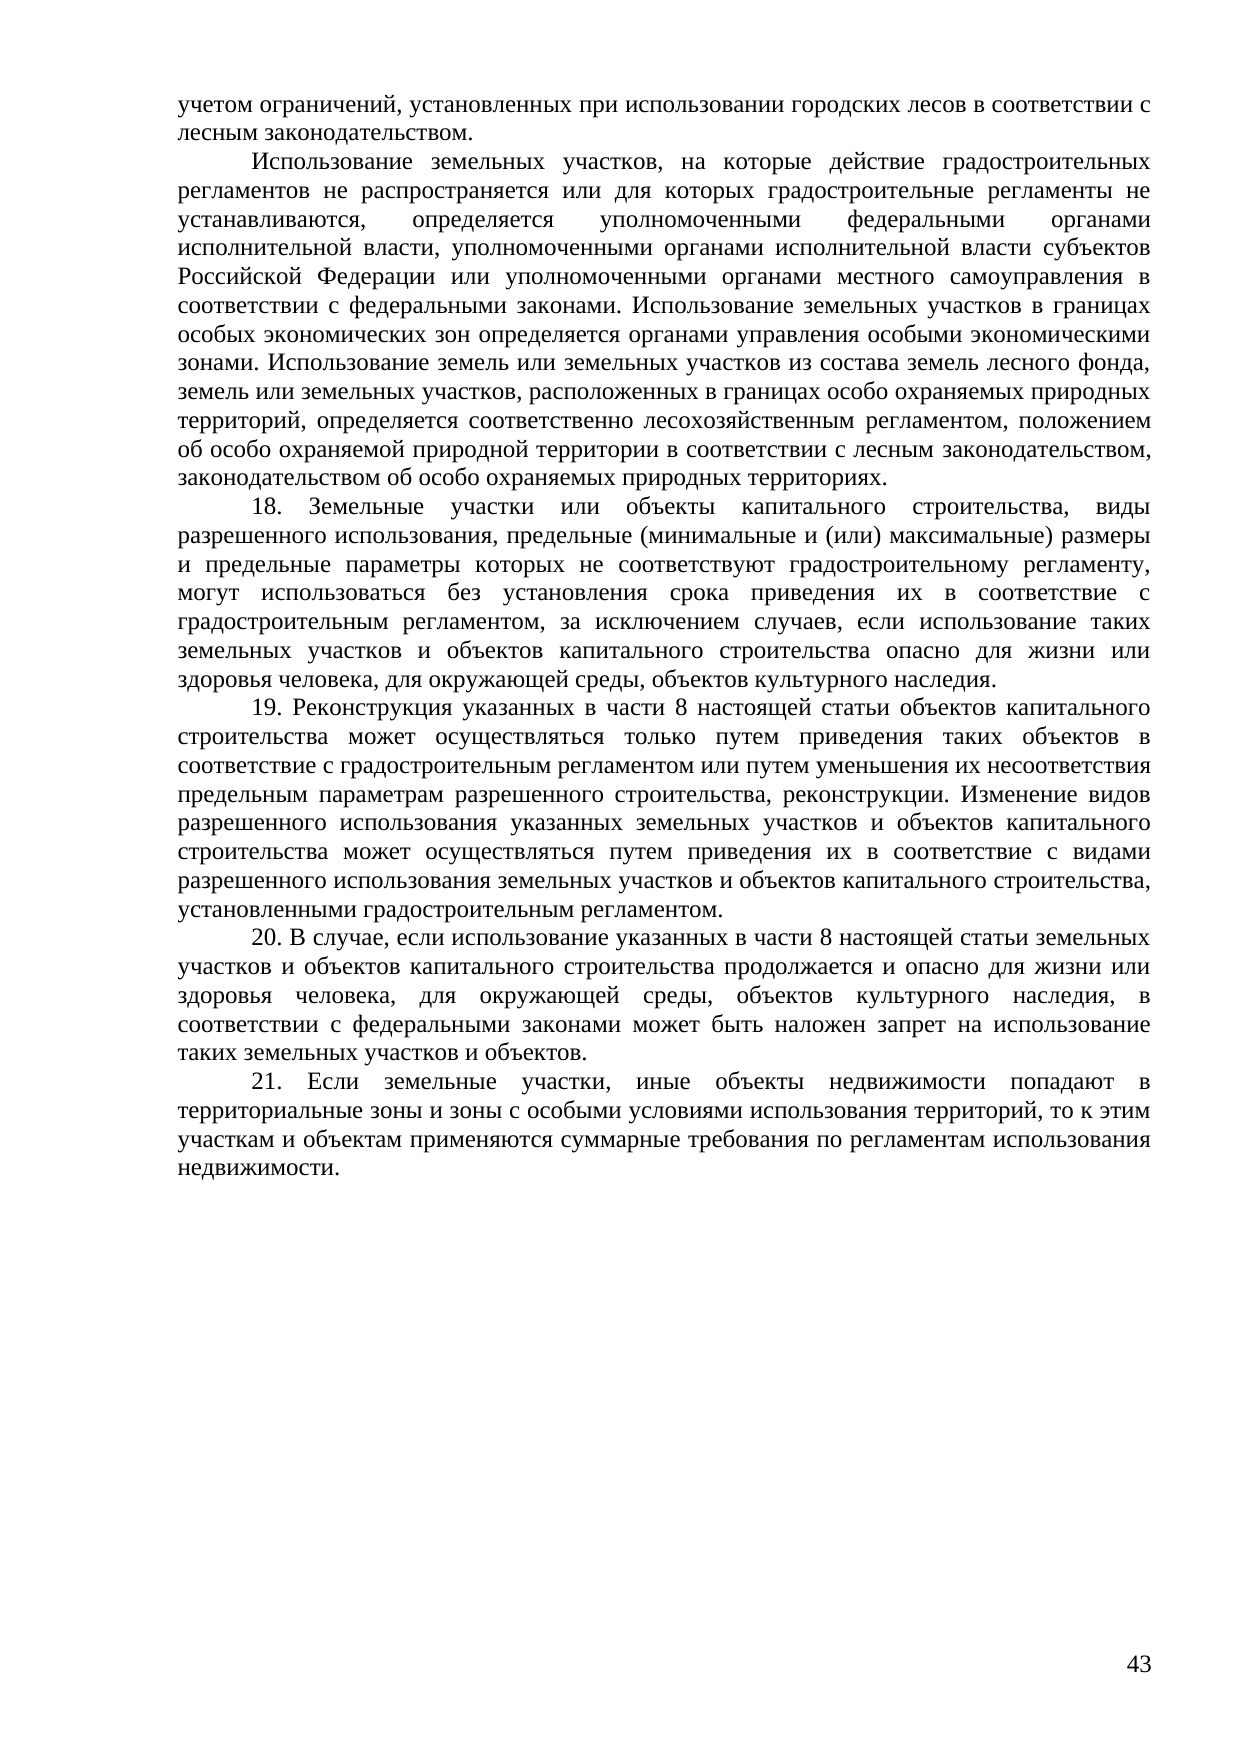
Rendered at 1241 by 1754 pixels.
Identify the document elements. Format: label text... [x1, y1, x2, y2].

text Использование земельных участков, на которые действие градостроительных регламентов не распространяется или для которых градостроительные регламенты не устанавливаются, определяется уполномоченными федеральными органами исполнительной власти, уполномоченными органами исполнительной власти субъектов Российской Федерации или уполномоченными органами местного самоуправления в соответствии с федеральными законами. Использование земельных участков в границах особых экономических зон определяется органами управления особыми экономическими зонами. Использование земель или земельных участков из состава земель лесного фонда, земель или земельных участков, расположенных в границах особо охраняемых природных территорий, определяется соответственно лесохозяйственным регламентом, положением об особо охраняемой природной территории в соответствии с лесным законодательством, законодательством об особо охраняемых природных территориях. [177, 146, 1152, 491]
text 18. Земельные участки или объекты капитального строительства, виды разрешенного использования, предельные (минимальные и (или) максимальные) размеры и предельные параметры которых не соответствуют градостроительному регламенту, могут использоваться без установления срока приведения их в соответствие с градостроительным регламентом, за исключением случаев, если использование таких земельных участков и объектов капитального строительства опасно для жизни или здоровья человека, для окружающей среды, объектов культурного наследия. [177, 491, 1152, 692]
text 20. В случае, если использование указанных в части 8 настоящей статьи земельных участков и объектов капитального строительства продолжается и опасно для жизни или здоровья человека, для окружающей среды, объектов культурного наследия, в соответствии с федеральными законами может быть наложен запрет на использование таких земельных участков и объектов. [177, 922, 1152, 1066]
text 19. Реконструкция указанных в части 8 настоящей статьи объектов капитального строительства может осуществляться только путем приведения таких объектов в соответствие с градостроительным регламентом или путем уменьшения их несоответствия предельным параметрам разрешенного строительства, реконструкции. Изменение видов разрешенного использования указанных земельных участков и объектов капитального строительства может осуществляться путем приведения их в соответствие с видами разрешенного использования земельных участков и объектов капитального строительства, установленными градостроительным регламентом. [177, 692, 1152, 922]
text 21. Если земельные участки, иные объекты недвижимости попадают в территориальные зоны и зоны с особыми условиями использования территорий, то к этим участкам и объектам применяются суммарные требования по регламентам использования недвижимости. [177, 1066, 1152, 1181]
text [177, 89, 1152, 146]
